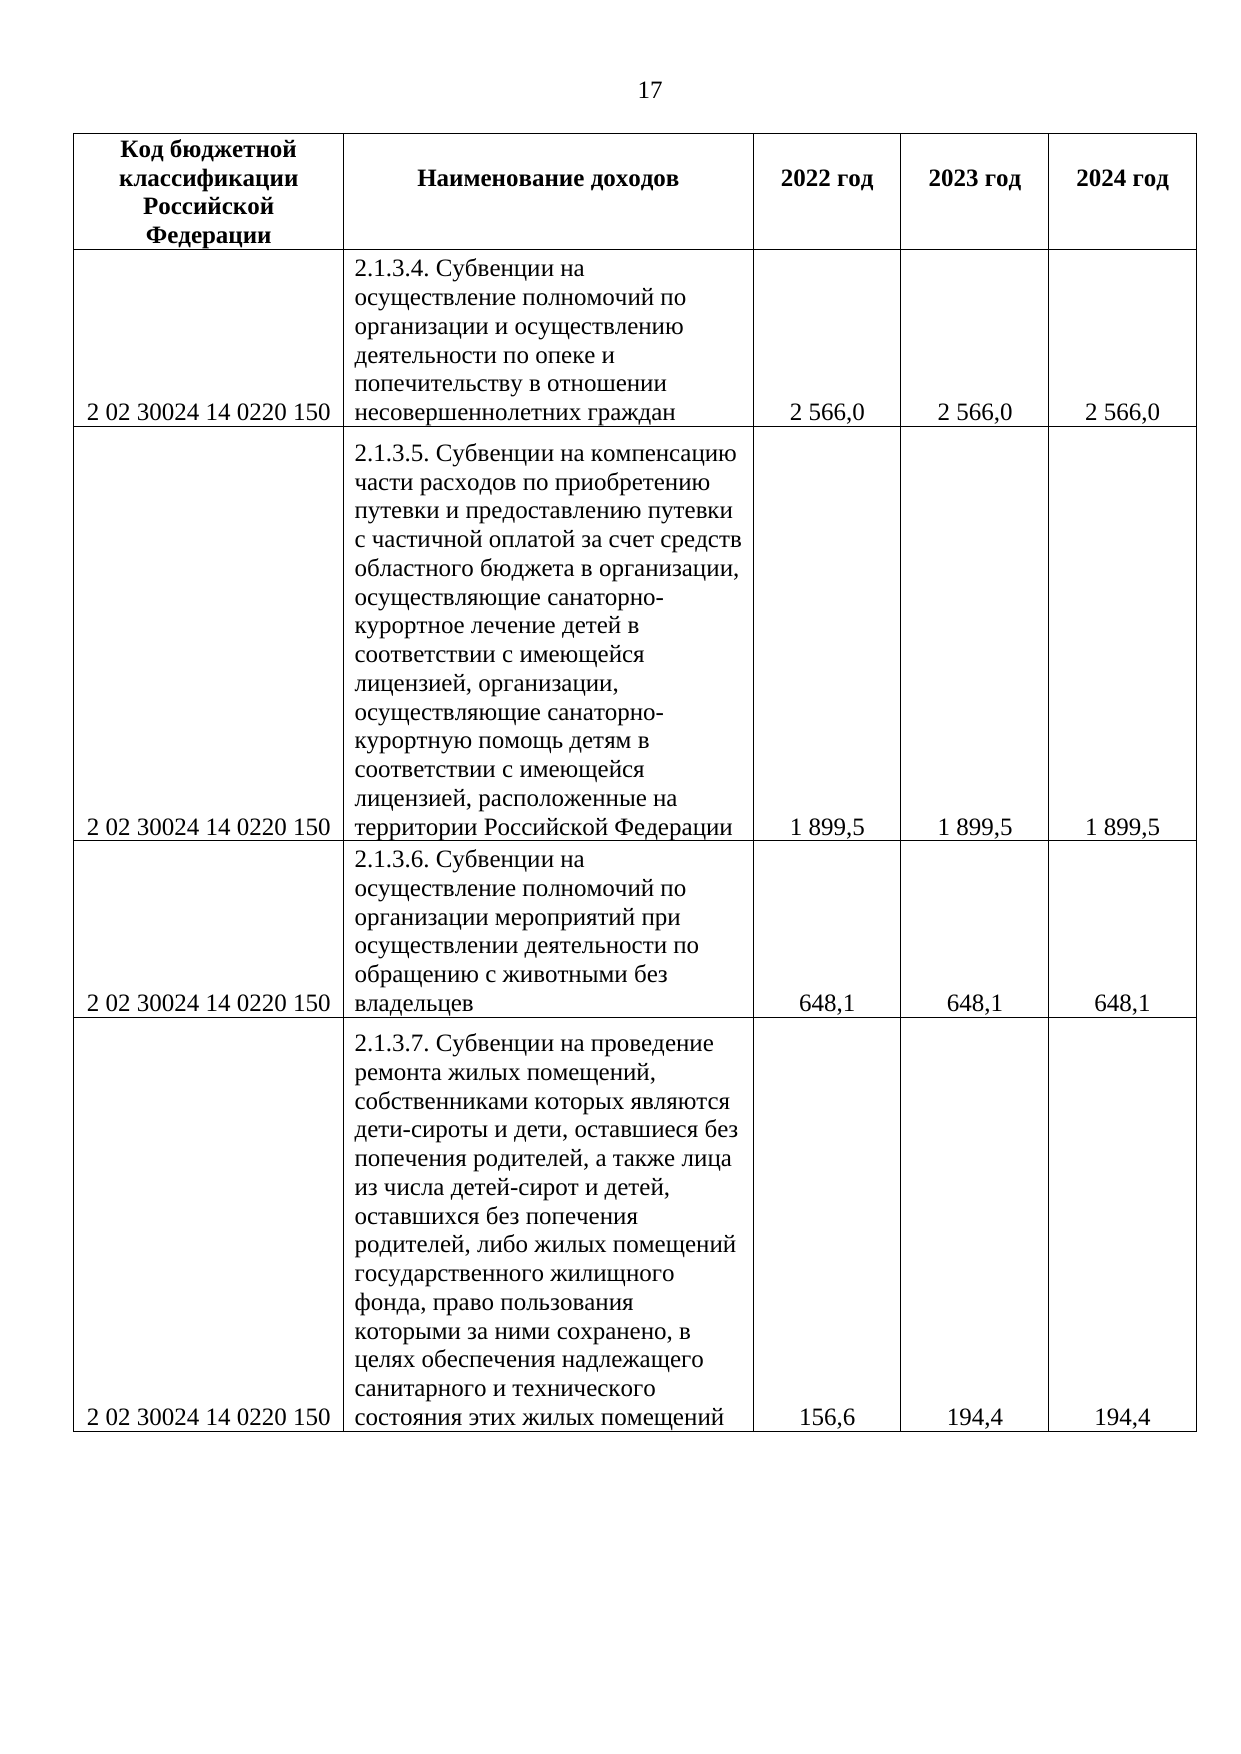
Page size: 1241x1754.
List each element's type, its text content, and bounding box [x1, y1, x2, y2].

table_cell 194,4 [901, 1018, 1048, 1431]
table_header Наименование доходов [344, 134, 753, 249]
table_cell 2 566,0 [1049, 250, 1196, 426]
table_cell 648,1 [1049, 841, 1196, 1017]
table_cell 156,6 [754, 1018, 900, 1431]
table_cell 194,4 [1049, 1018, 1196, 1431]
table_cell 648,1 [754, 841, 900, 1017]
table_cell 2 566,0 [901, 250, 1048, 426]
table_cell 1 899,5 [754, 427, 900, 840]
table_cell 648,1 [901, 841, 1048, 1017]
table_cell 2.1.3.4. Субвенции на осуществление полномочий по организации и осуществлению деятельности по опеке и попечительству в отношении несовершеннолетних граждан [344, 250, 753, 426]
table_cell 1 899,5 [1049, 427, 1196, 840]
table_cell 2 02 30024 14 0220 150 [74, 1018, 343, 1431]
table_cell 2 02 30024 14 0220 150 [74, 427, 343, 840]
table_cell 2 02 30024 14 0220 150 [74, 841, 343, 1017]
table_header 2023 год [901, 134, 1048, 249]
table_header 2022 год [754, 134, 900, 249]
table_cell 2 566,0 [754, 250, 900, 426]
table_cell 1 899,5 [901, 427, 1048, 840]
table_header 2024 год [1049, 134, 1196, 249]
table_cell 2 02 30024 14 0220 150 [74, 250, 343, 426]
table_header Код бюджетной классификации Российской Федерации [74, 134, 343, 249]
table_cell 2.1.3.6. Субвенции на осуществление полномочий по организации мероприятий при осуществлении деятельности по обращению с животными без владельцев [344, 841, 753, 1017]
table_cell 2.1.3.5. Субвенции на компенсацию части расходов по приобретению путевки и предоставлению путевки с частичной оплатой за счет средств областного бюджета в организации, осуществляющие санаторно-курортное лечение детей в соответствии с имеющейся лицензией, организации, осуществляющие санаторно-курортную помощь детям в соответствии с имеющейся лицензией, расположенные на территории Российской Федерации [344, 427, 753, 840]
table_cell 2.1.3.7. Субвенции на проведение ремонта жилых помещений, собственниками которых являются дети-сироты и дети, оставшиеся без попечения родителей, а также лица из числа детей-сирот и детей, оставшихся без попечения родителей, либо жилых помещений государственного жилищного фонда, право пользования которыми за ними сохранено, в целях обеспечения надлежащего санитарного и технического состояния этих жилых помещений [344, 1018, 753, 1431]
